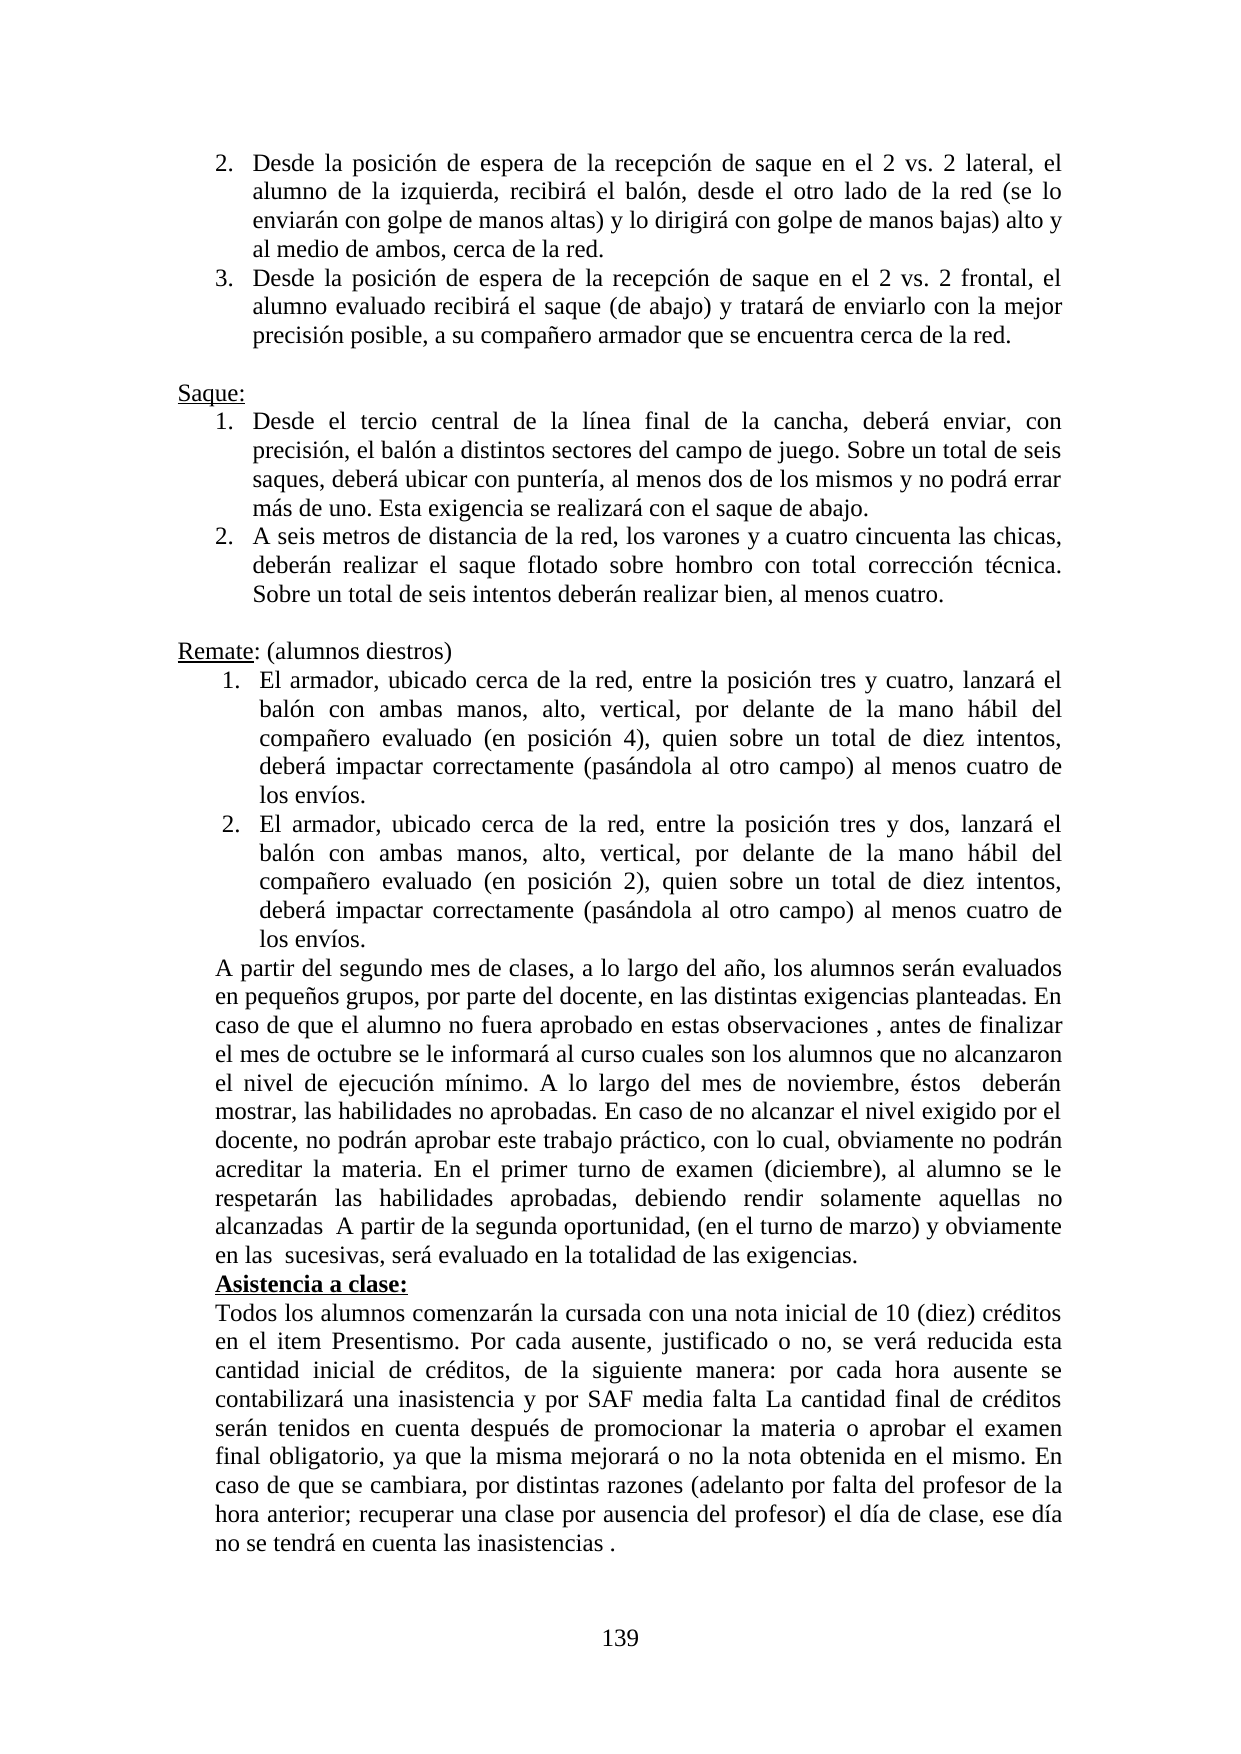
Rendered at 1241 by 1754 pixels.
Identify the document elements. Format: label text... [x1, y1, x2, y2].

list Desde la posición de espera de la recepción de saque en el 2 vs. 2 lateral, el alumno de la izquierda, recibirá el balón, desde el otro lado de la red (se lo enviarán con golpe de manos altas) y lo dirigirá con golpe de manos bajas) alto y al medio de ambos, cerca de la red. [215, 148, 1063, 263]
list Desde el tercio central de la línea final de la cancha, deberá enviar, con precisión, el balón a distintos sectores del campo de juego. Sobre un total de seis saques, deberá ubicar con puntería, al menos dos de los mismos y no podrá errar más de uno. Esta exigencia se realizará con el saque de abajo. [215, 406, 1063, 521]
list El armador, ubicado cerca de la red, entre la posición tres y cuatro, lanzará el balón con ambas manos, alto, vertical, por delante de la mano hábil del compañero evaluado (en posición 4), quien sobre un total de diez intentos, deberá impactar correctamente (pasándola al otro campo) al menos cuatro de los envíos. [222, 665, 1063, 809]
text Remate: (alumnos diestros) [177, 636, 1063, 665]
list Desde la posición de espera de la recepción de saque en el 2 vs. 2 frontal, el alumno evaluado recibirá el saque (de abajo) y tratará de enviarlo con la mejor precisión posible, a su compañero armador que se encuentra cerca de la red. [215, 263, 1063, 349]
text Asistencia a clase: [215, 1269, 1063, 1298]
text Saque: [177, 378, 1063, 406]
text Todos los alumnos comenzarán la cursada con una nota inicial de 10 (diez) créditos en el item Presentismo. Por cada ausente, justificado o no, se verá reducida esta cantidad inicial de créditos, de la siguiente manera: por cada hora ausente se contabilizará una inasistencia y por SAF media falta La cantidad final de créditos serán tenidos en cuenta después de promocionar la materia o aprobar el examen final obligatorio, ya que la misma mejorará o no la nota obtenida en el mismo. En caso de que se cambiara, por distintas razones (adelanto por falta del profesor de la hora anterior; recuperar una clase por ausencia del profesor) el día de clase, ese día no se tendrá en cuenta las inasistencias . [215, 1298, 1063, 1556]
list El armador, ubicado cerca de la red, entre la posición tres y dos, lanzará el balón con ambas manos, alto, vertical, por delante de la mano hábil del compañero evaluado (en posición 2), quien sobre un total de diez intentos, deberá impactar correctamente (pasándola al otro campo) al menos cuatro de los envíos. [222, 809, 1063, 953]
list A seis metros de distancia de la red, los varones y a cuatro cincuenta las chicas, deberán realizar el saque flotado sobre hombro con total corrección técnica. Sobre un total de seis intentos deberán realizar bien, al menos cuatro. [215, 521, 1063, 608]
text A partir del segundo mes de clases, a lo largo del año, los alumnos serán evaluados en pequeños grupos, por parte del docente, en las distintas exigencias planteadas. En caso de que el alumno no fuera aprobado en estas observaciones , antes de finalizar el mes de octubre se le informará al curso cuales son los alumnos que no alcanzaron el nivel de ejecución mínimo. A lo largo del mes de noviembre, éstos deberán mostrar, las habilidades no aprobadas. En caso de no alcanzar el nivel exigido por el docente, no podrán aprobar este trabajo práctico, con lo cual, obviamente no podrán acreditar la materia. En el primer turno de examen (diciembre), al alumno se le respetarán las habilidades aprobadas, debiendo rendir solamente aquellas no alcanzadas A partir de la segunda oportunidad, (en el turno de marzo) y obviamente en las sucesivas, será evaluado en la totalidad de las exigencias. [215, 953, 1063, 1269]
